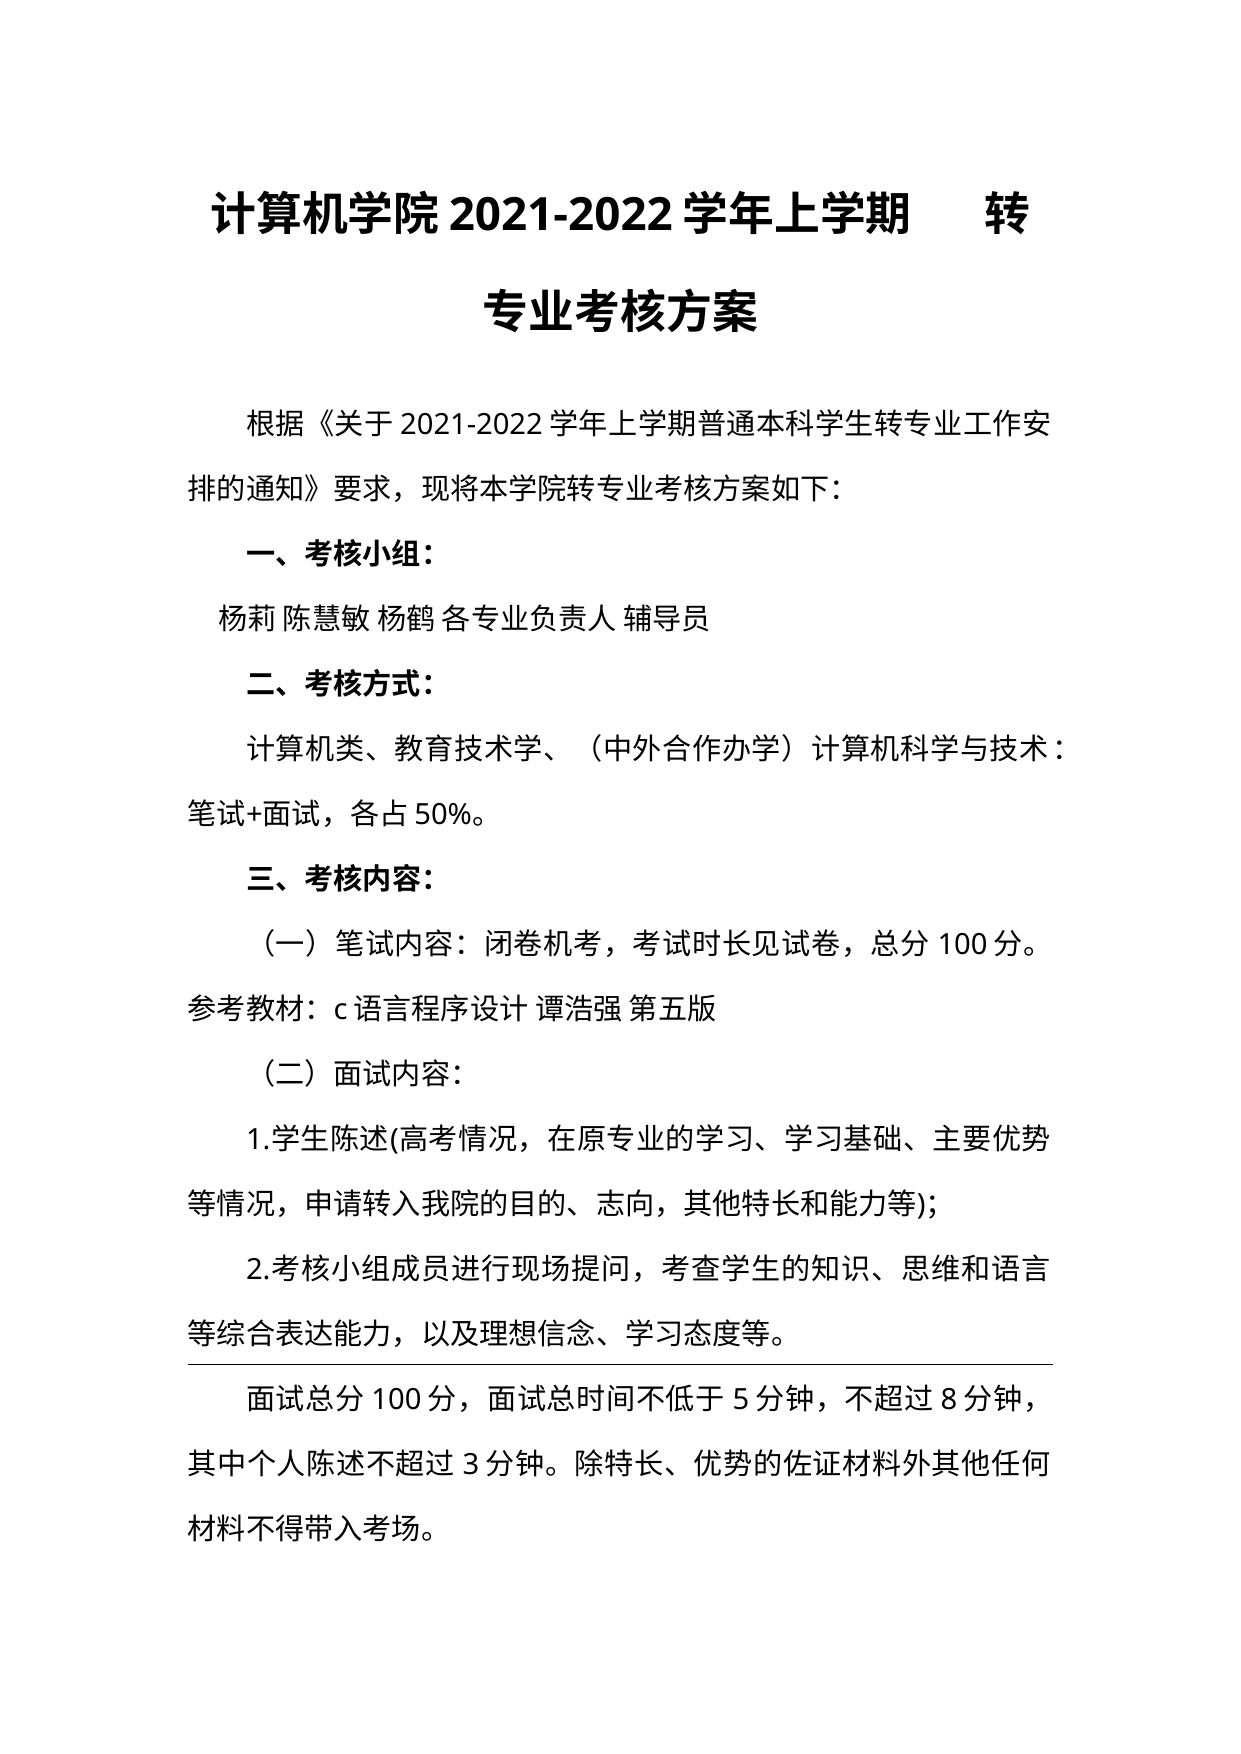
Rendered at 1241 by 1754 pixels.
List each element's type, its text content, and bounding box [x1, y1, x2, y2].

text 计算机类、教育技术学、（中外合作办学）计算机科学与技术：笔试+面试，各占50%。 [187, 714, 1053, 844]
text 二、考核方式： [187, 649, 1053, 714]
text 1.学生陈述(高考情况，在原专业的学习、学习基础、主要优势等情况，申请转入我院的目的、志向，其他特长和能力等)； [187, 1104, 1053, 1234]
list 考核小组： [187, 519, 1053, 584]
text （二）面试内容： [187, 1039, 1053, 1104]
text 计算机学院2021-2022学年上学期 转专业考核方案 [187, 162, 1053, 357]
text 根据《关于2021-2022学年上学期普通本科学生转专业工作安排的通知》要求，现将本学院转专业考核方案如下： [187, 389, 1053, 519]
text 杨莉 陈慧敏 杨鹤 各专业负责人 辅导员 [187, 584, 1053, 649]
text 面试总分100分，面试总时间不低于5分钟，不超过8分钟，其中个人陈述不超过3分钟。除特长、优势的佐证材料外其他任何材料不得带入考场。 [187, 1364, 1053, 1559]
text （一）笔试内容：闭卷机考，考试时长见试卷，总分100分。参考教材：c语言程序设计 谭浩强 第五版 [187, 909, 1053, 1039]
text 2.考核小组成员进行现场提问，考查学生的知识、思维和语言等综合表达能力，以及理想信念、学习态度等。 [187, 1234, 1053, 1364]
text 三、考核内容： [187, 844, 1053, 909]
